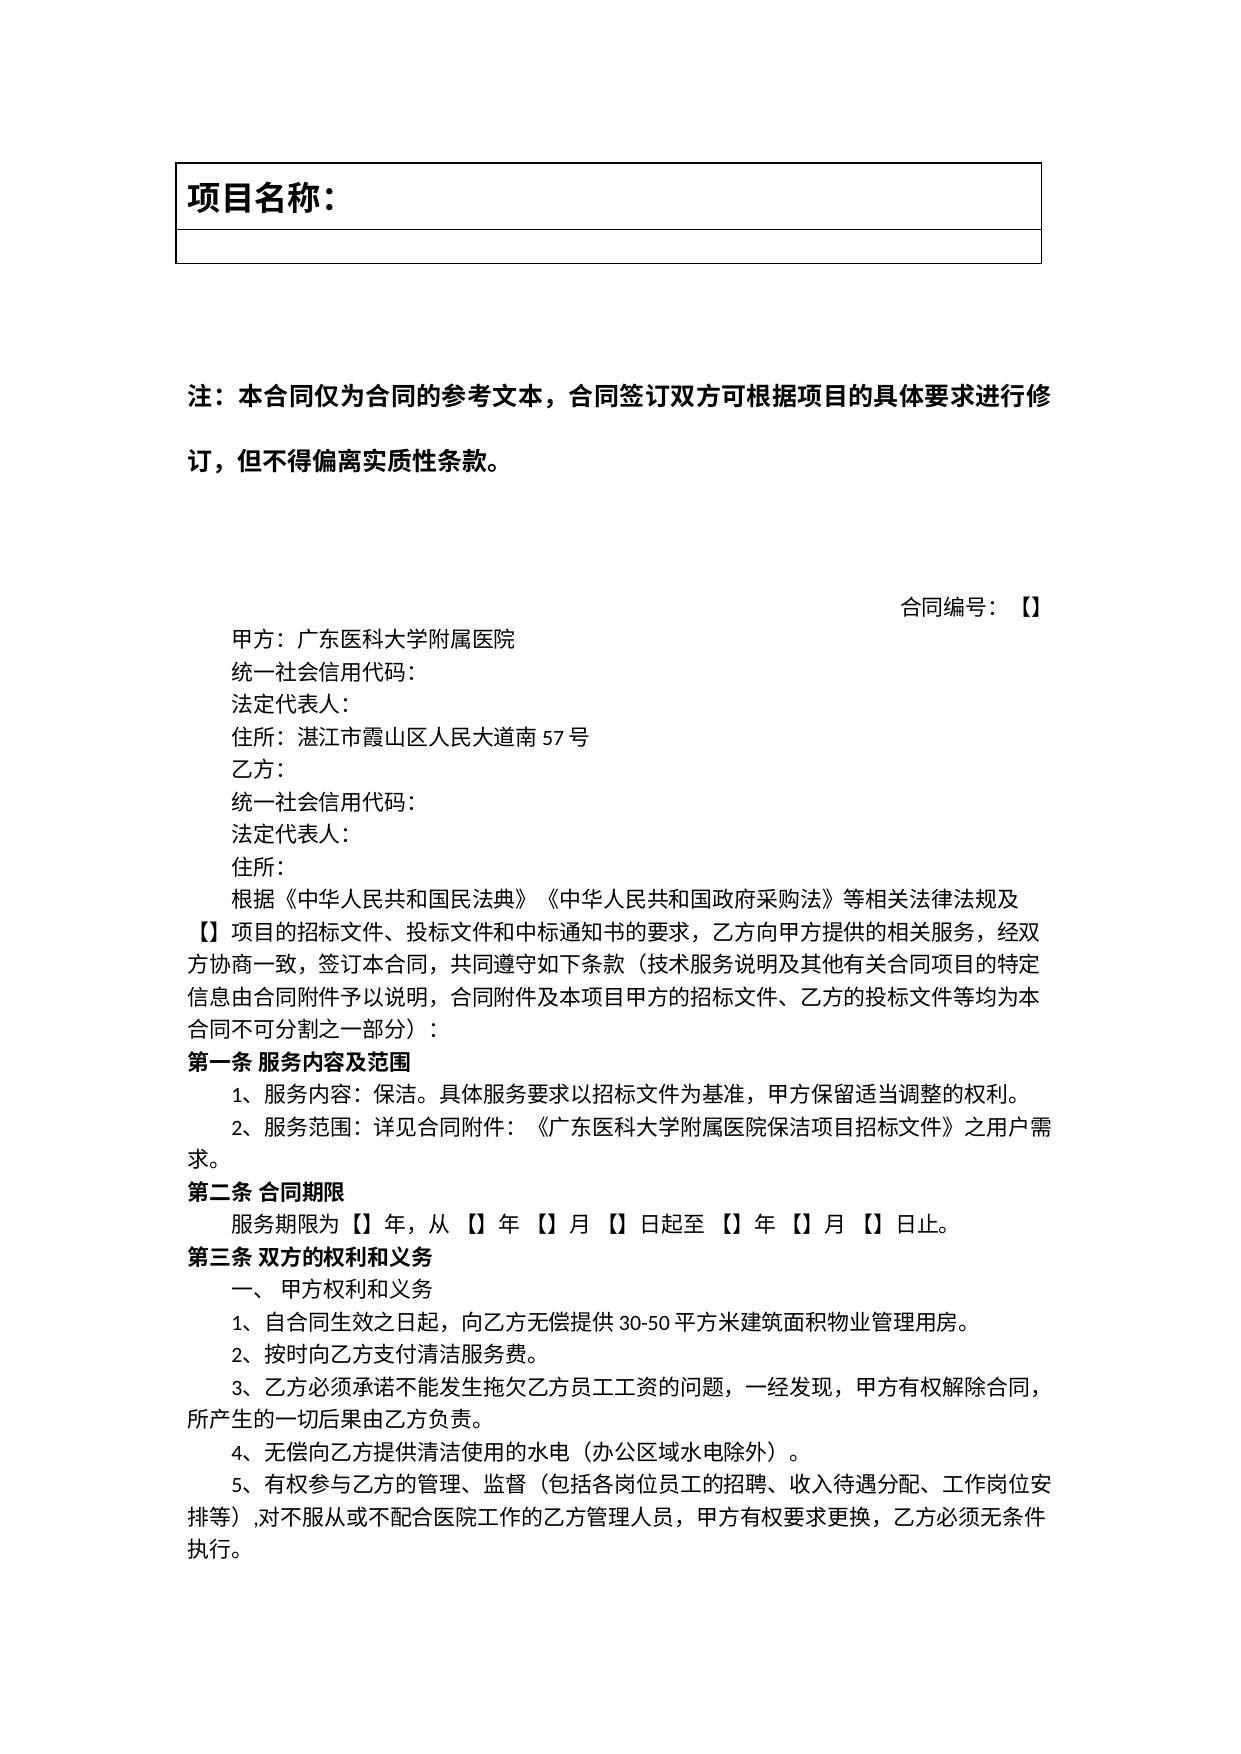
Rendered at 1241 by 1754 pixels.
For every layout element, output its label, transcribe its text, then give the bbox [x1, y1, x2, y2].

text 合同编号：【】 [187, 589, 1053, 622]
text 法定代表人： [187, 817, 1053, 849]
text 2、服务范围：详见合同附件：《广东医科大学附属医院保洁项目招标文件》之用户需求。 [187, 1109, 1053, 1174]
text 服务期限为【】年，从 【】年 【】月 【】日起至 【】年 【】月 【】日止。 [187, 1207, 1053, 1239]
text 第二条 合同期限 [187, 1174, 1053, 1207]
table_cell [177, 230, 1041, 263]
text 2、按时向乙方支付清洁服务费。 [187, 1337, 1053, 1369]
text 5、有权参与乙方的管理、监督（包括各岗位员工的招聘、收入待遇分配、工作岗位安排等）,对不服从或不配合医院工作的乙方管理人员，甲方有权要求更换，乙方必须无条件执行。 [187, 1467, 1053, 1564]
text 第三条 双方的权利和义务 [187, 1239, 1053, 1272]
text 第一条 服务内容及范围 [187, 1044, 1053, 1077]
text 法定代表人： [187, 687, 1053, 719]
text 3、乙方必须承诺不能发生拖欠乙方员工工资的问题，一经发现，甲方有权解除合同，所产生的一切后果由乙方负责。 [187, 1369, 1053, 1434]
text 1、自合同生效之日起，向乙方无偿提供30-50平方米建筑面积物业管理用房。 [187, 1304, 1053, 1337]
text 一、 甲方权利和义务 [187, 1272, 1053, 1304]
text 乙方： [187, 752, 1053, 784]
text 根据《中华人民共和国民法典》《中华人民共和国政府采购法》等相关法律法规及【】项目的招标文件、投标文件和中标通知书的要求，乙方向甲方提供的相关服务，经双方协商一致，签订本合同，共同遵守如下条款（技术服务说明及其他有关合同项目的特定信息由合同附件予以说明，合同附件及本项目甲方的招标文件、乙方的投标文件等均为本合同不可分割之一部分）： [187, 882, 1053, 1044]
text 统一社会信用代码： [187, 654, 1053, 687]
text 甲方：广东医科大学附属医院 [187, 622, 1053, 654]
text 注：本合同仅为合同的参考文本，合同签订双方可根据项目的具体要求进行修订，但不得偏离实质性条款。 [187, 362, 1053, 492]
text 统一社会信用代码： [187, 784, 1053, 817]
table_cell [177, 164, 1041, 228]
text 住所： [187, 849, 1053, 882]
text 4、无偿向乙方提供清洁使用的水电（办公区域水电除外）。 [187, 1434, 1053, 1467]
text 住所：湛江市霞山区人民大道南57号 [187, 719, 1053, 752]
text 1、服务内容：保洁。具体服务要求以招标文件为基准，甲方保留适当调整的权利。 [187, 1077, 1053, 1109]
